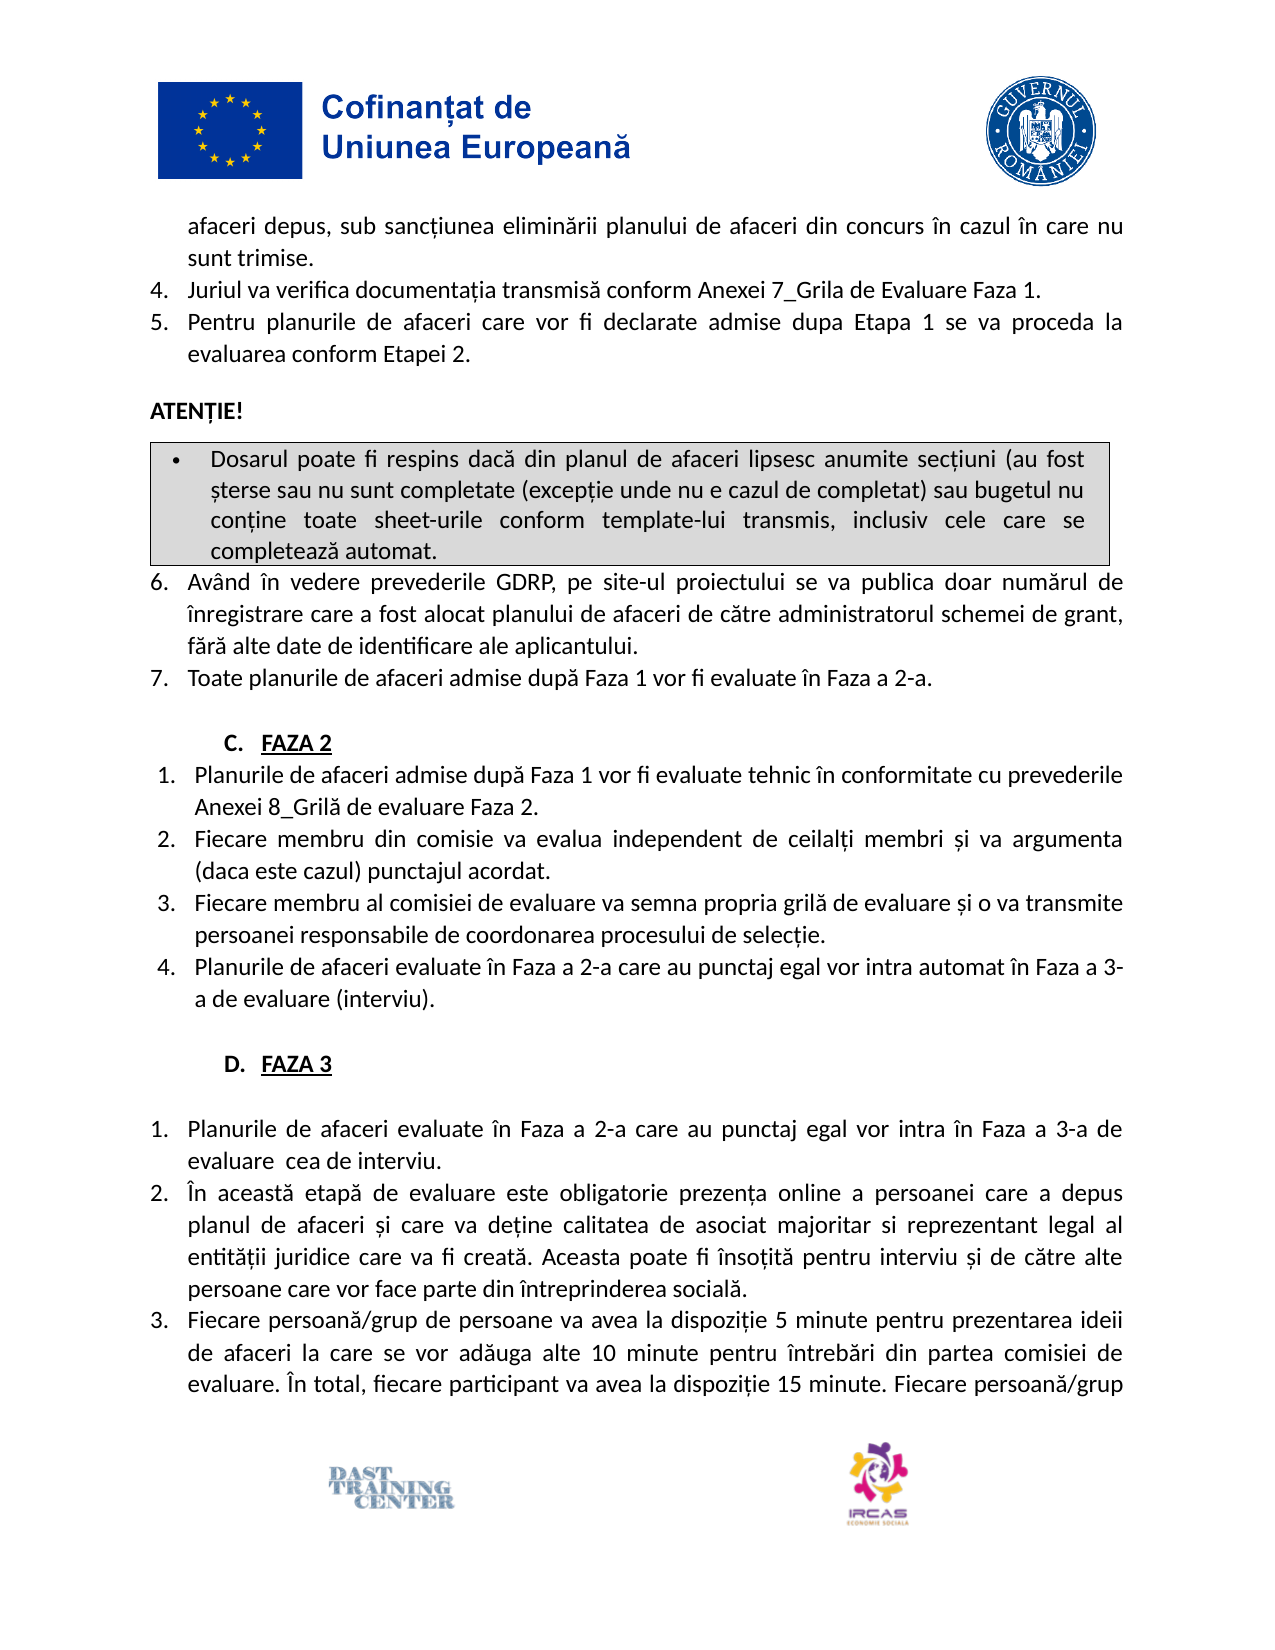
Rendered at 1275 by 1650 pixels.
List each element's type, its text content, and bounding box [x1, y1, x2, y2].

list Având în vedere prevederile GDRP, pe site-ul proiectului se va publica doar numărul de înregistrare care a fost alocat planului de afaceri de către administratorul schemei de grant, fără alte date de identificare ale aplicantului. [150, 566, 1125, 661]
list În această etapă de evaluare este obligatorie prezența online a persoanei care a depus planul de afaceri și care va deține calitatea de asociat majoritar si reprezentant legal al entității juridice care va fi creată. Aceasta poate fi însoțită pentru interviu și de către alte persoane care vor face parte din întreprinderea socială. [150, 1177, 1125, 1303]
picture [150, 74, 651, 178]
table_header Dosarul poate fi respins dacă din planul de afaceri lipsesc anumite secțiuni (au fost șterse sau nu sunt completate (excepție unde nu e cazul de completat) sau bugetul nu conține toate sheet-urile conform template-lui transmis, inclusiv cele care se completează automat. [151, 443, 1109, 565]
list Juriul va verifica documentația transmisă conform Anexei 7_Grila de Evaluare Faza 1. [150, 274, 1125, 304]
list FAZA 2 [224, 727, 1125, 758]
list Pentru planurile de afaceri care vor fi declarate admise dupa Etapa 1 se va proceda la evaluarea conform Etapei 2. [150, 306, 1125, 368]
list Planurile de afaceri admise după Faza 1 vor fi evaluate tehnic în conformitate cu prevederile Anexei 8_Grilă de evaluare Faza 2. [157, 759, 1125, 822]
list Planurile de afaceri evaluate în Faza a 2-a care au punctaj egal vor intra în Faza a 3-a de evaluare cea de interviu. [150, 1113, 1125, 1175]
list Toate planurile de afaceri admise după Faza 1 vor fi evaluate în Faza a 2-a. [150, 662, 1125, 693]
list Fiecare membru al comisiei de evaluare va semna propria grilă de evaluare și o va transmite persoanei responsabile de coordonarea procesului de selecție. [157, 887, 1125, 949]
picture [150, 1440, 1125, 1575]
list Planurile de afaceri evaluate în Faza a 2-a care au punctaj egal vor intra automat în Faza a 3-a de evaluare (interviu). [157, 951, 1125, 1013]
picture [984, 74, 1097, 178]
list FAZA 3 [224, 1048, 1125, 1078]
list Fiecare membru din comisie va evalua independent de ceilalți membri și va argumenta (daca este cazul) punctajul acordat. [157, 823, 1125, 886]
text ATENȚIE! [150, 395, 1125, 426]
